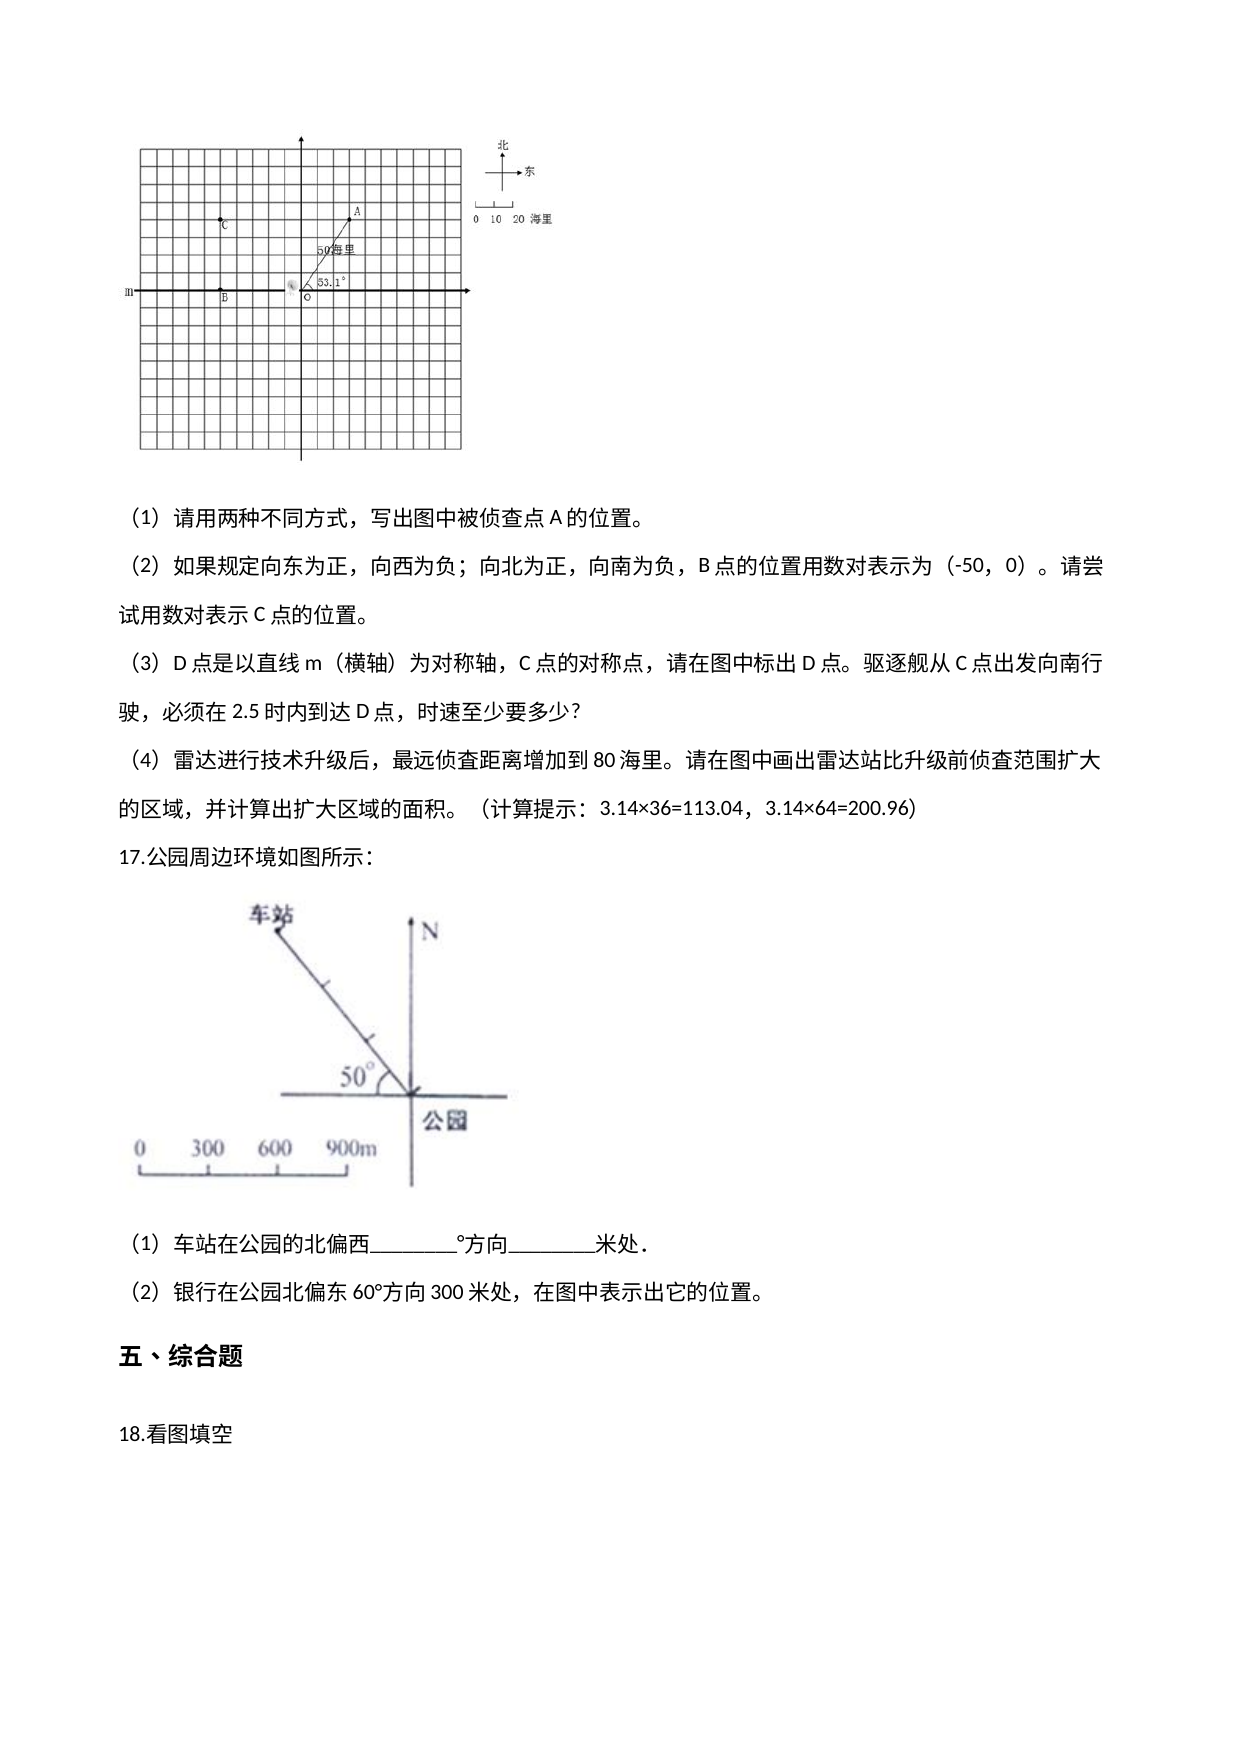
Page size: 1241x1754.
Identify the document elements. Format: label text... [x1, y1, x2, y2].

picture [118, 129, 559, 465]
text （1）请用两种不同方式，写出图中被侦查点A的位置。 [118, 500, 1122, 533]
text （4）雷达进行技术升级后，最远侦査距离增加到80海里。请在图中画出雷达站比升级前侦査范围扩大的区域，并计算出扩大区域的面积。（计算提示：3.14×36=113.04，3.14×64=200.96） [118, 743, 1122, 824]
text 五、综合题 [118, 1323, 1122, 1388]
text （1）车站在公园的北偏西________°方向________米处． [118, 1227, 1122, 1259]
picture [118, 888, 522, 1194]
text 18.看图填空 [118, 1418, 1122, 1450]
text （2）银行在公园北偏东60°方向300米处，在图中表示出它的位置。 [118, 1275, 1122, 1307]
text （2）如果规定向东为正，向西为负；向北为正，向南为负，B点的位置用数对表示为（-50，0）。请尝试用数对表示C点的位置。 [118, 549, 1122, 630]
text （3）D点是以直线m（横轴）为对称轴，C点的对称点，请在图中标出D点。驱逐舰从C点出发向南行驶，必须在2.5时内到达D点，时速至少要多少? [118, 646, 1122, 727]
text 17.公园周边环境如图所示： [118, 840, 1122, 872]
